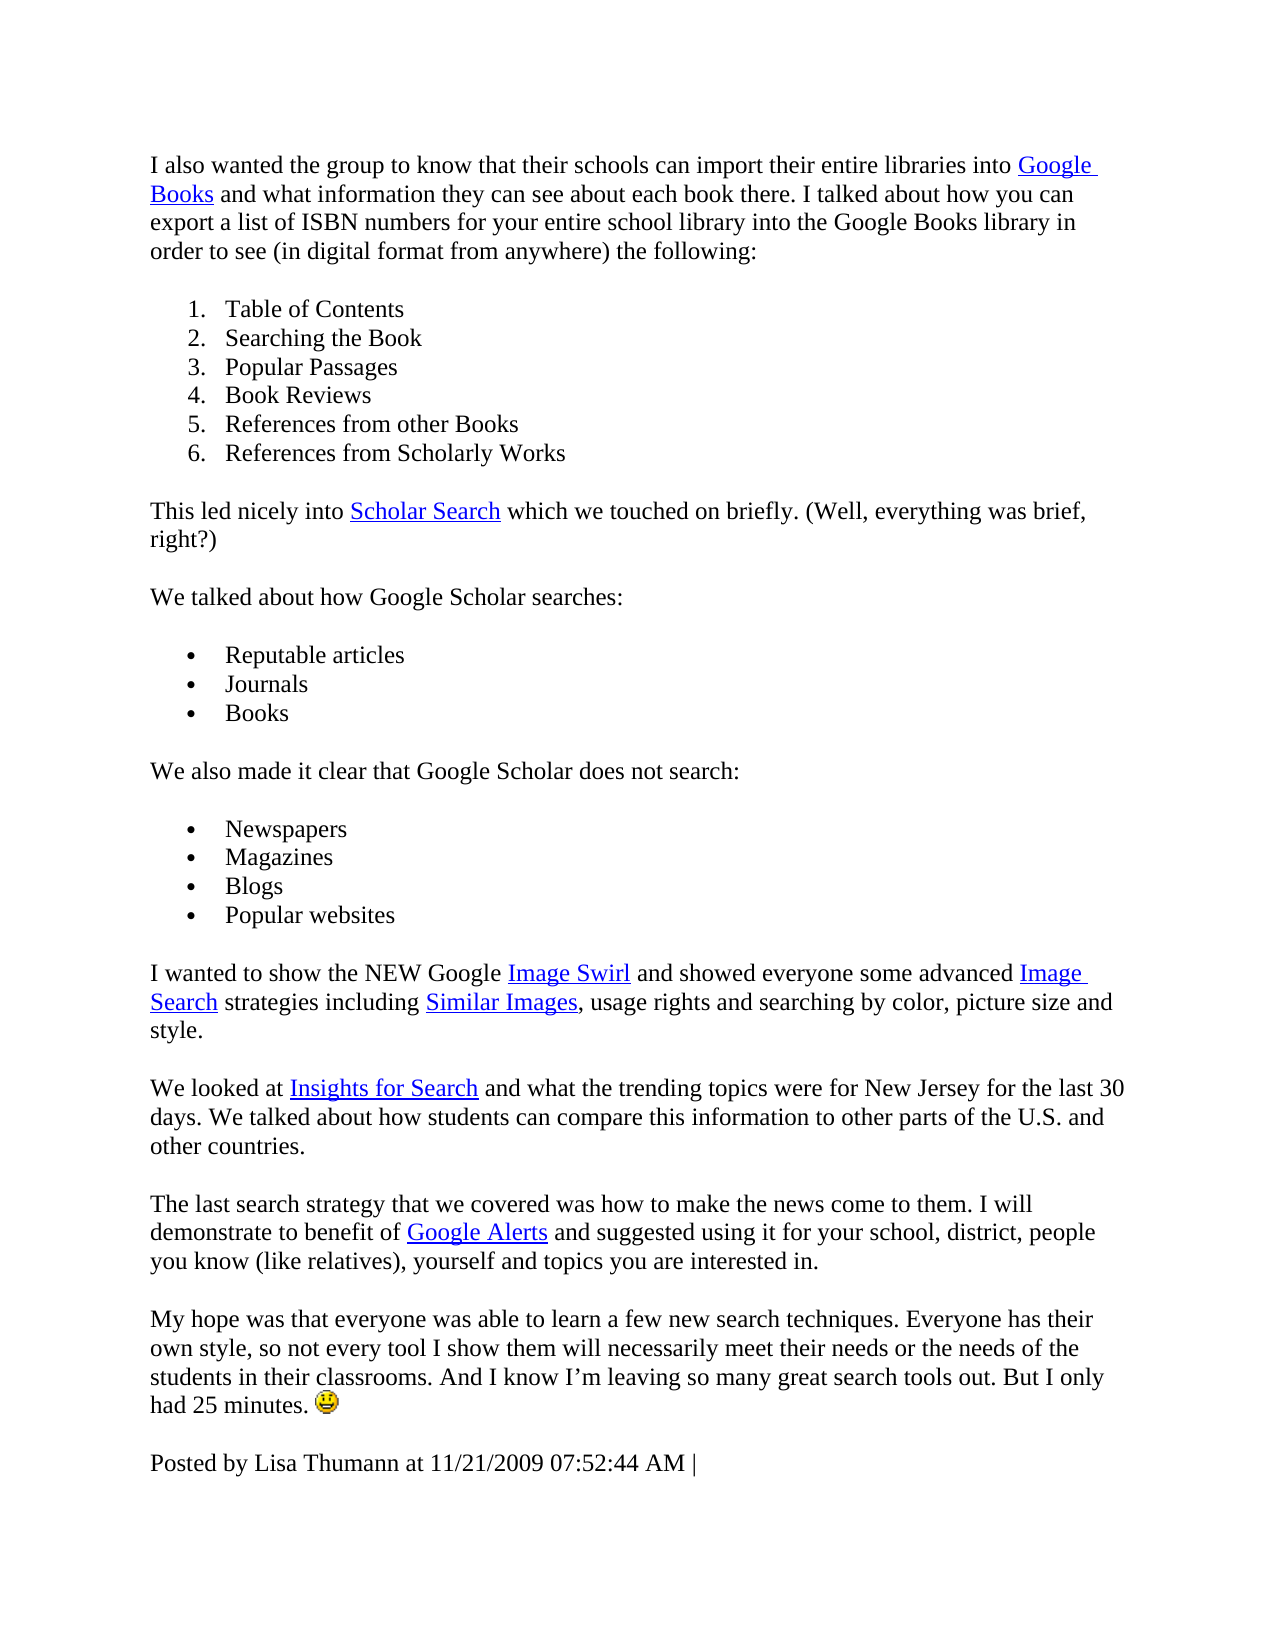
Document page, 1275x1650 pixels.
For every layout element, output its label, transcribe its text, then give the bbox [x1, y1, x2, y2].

list Popular websites [187, 900, 1125, 929]
text My hope was that everyone was able to learn a few new search techniques. Everyone has their own style, so not every tool I show them will necessarily meet their needs or the needs of the students in their classrooms. And I know I’m leaving so many great search tools out. But I only had 25 minutes. [150, 1304, 1125, 1419]
list References from Scholarly Works [187, 438, 1125, 467]
text We looked at Insights for Search and what the trending topics were for New Jersey for the last 30 days. We talked about how students can compare this information to other parts of the U.S. and other countries. [150, 1073, 1125, 1159]
list Magazines [187, 842, 1125, 871]
list Newspapers [187, 814, 1125, 842]
text I wanted to show the NEW Google Image Swirl and showed everyone some advanced Image Search strategies including Similar Images, usage rights and searching by color, picture size and style. [150, 958, 1125, 1044]
list Reputable articles [187, 640, 1125, 669]
list Table of Contents [187, 294, 1125, 323]
text We also made it clear that Google Scholar does not search: [150, 756, 1125, 784]
list Popular Passages [187, 352, 1125, 380]
list Books [187, 698, 1125, 727]
text The last search strategy that we covered was how to make the news come to them. I will demonstrate to benefit of Google Alerts and suggested using it for your school, district, people you know (like relatives), yourself and topics you are interested in. [150, 1189, 1125, 1275]
list Searching the Book [187, 323, 1125, 352]
list Blogs [187, 871, 1125, 900]
text We talked about how Google Scholar searches: [150, 582, 1125, 611]
text Posted by Lisa Thumann at 11/21/2009 07:52:44 AM | [150, 1448, 1125, 1477]
text I also wanted the group to know that their schools can import their entire libraries into Google Books and what information they can see about each book there. I talked about how you can export a list of ISBN numbers for your entire school library into the Google Books library in order to see (in digital format from anywhere) the following: [150, 150, 1125, 265]
list Book Reviews [187, 380, 1125, 409]
list Journals [187, 669, 1125, 698]
list References from other Books [187, 409, 1125, 438]
text This led nicely into Scholar Search which we touched on briefly. (Well, everything was brief, right?) [150, 496, 1125, 553]
picture [315, 1390, 339, 1414]
